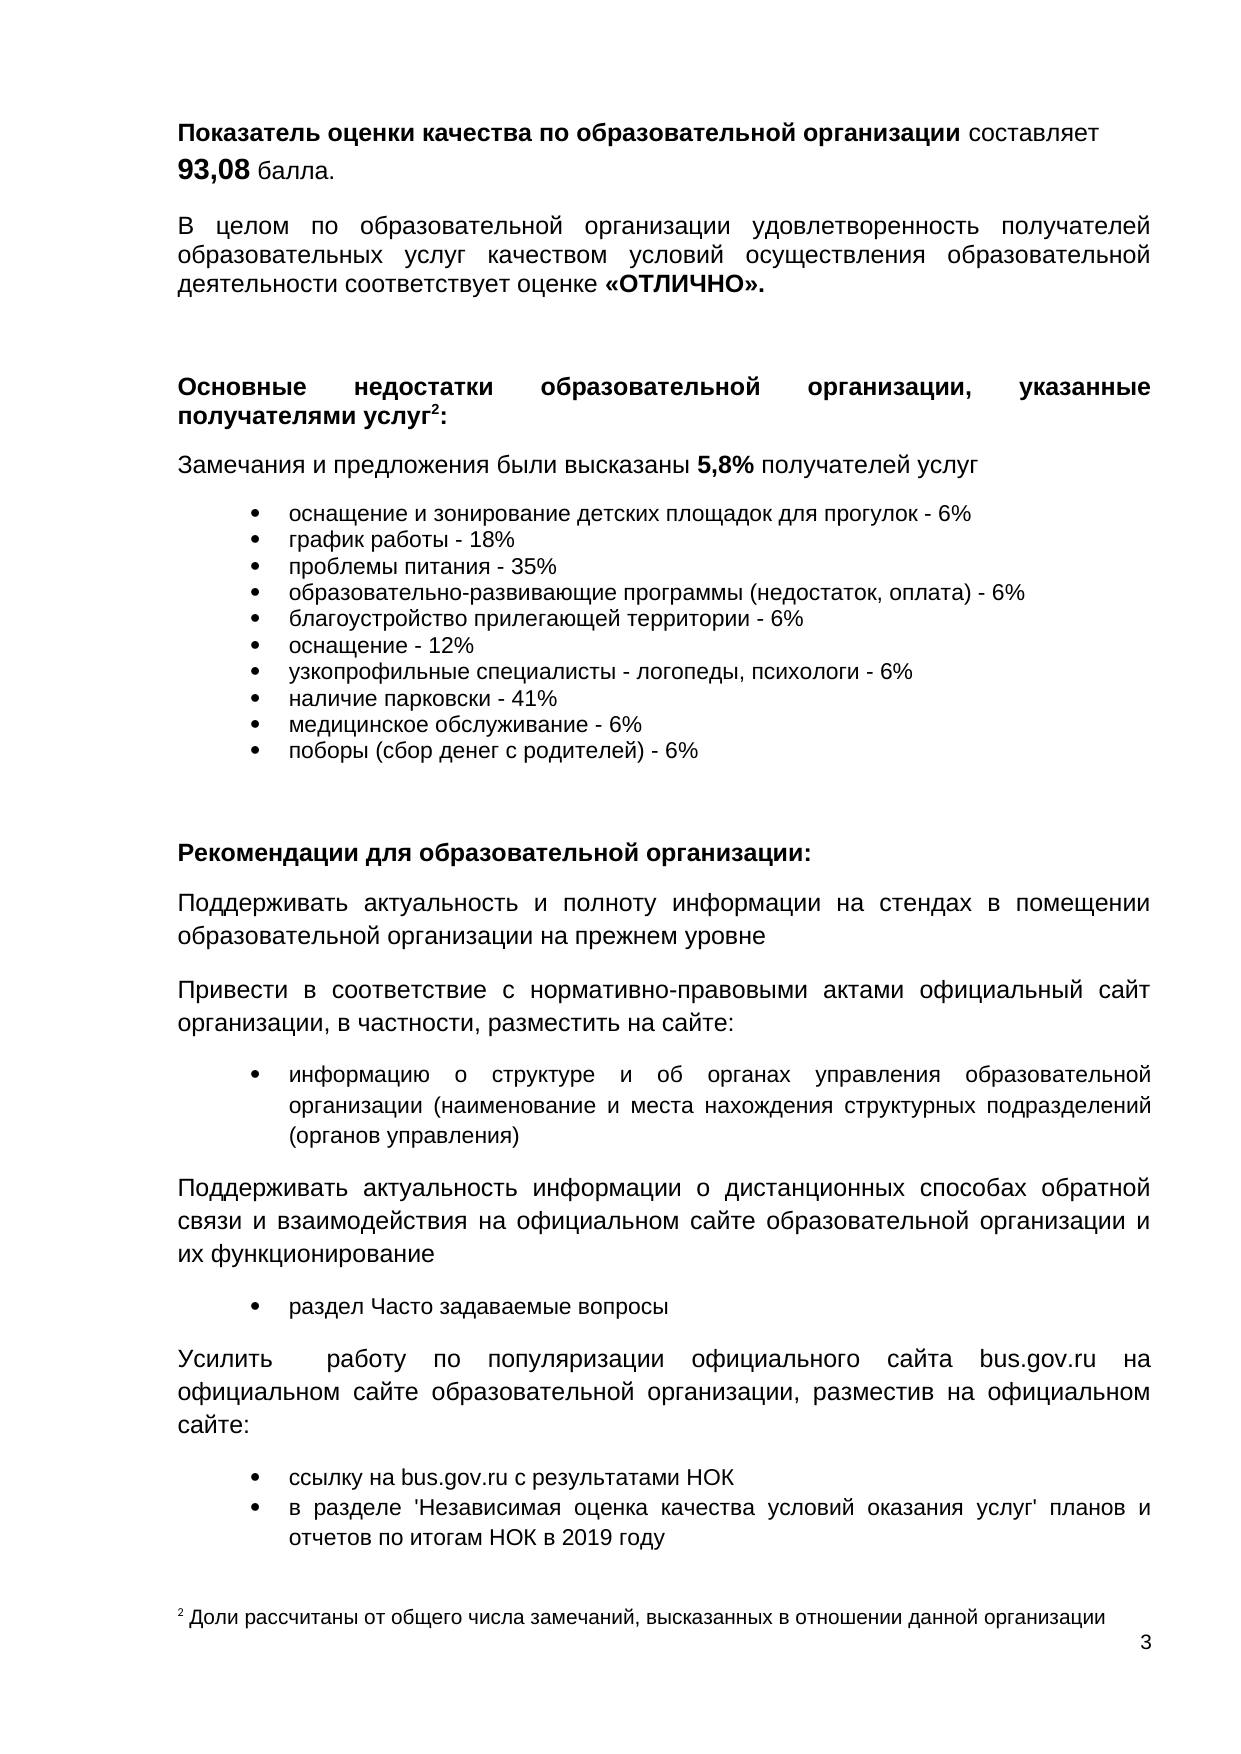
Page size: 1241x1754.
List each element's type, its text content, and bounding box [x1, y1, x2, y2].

list узкопрофильные специалисты - логопеды, психологи - 6% [251, 658, 1152, 684]
text Поддерживать актуальность информации о дистанционных способах обратной связи и взаимодействия на официальном сайте образовательной организации и их функционирование [177, 1173, 1152, 1268]
list благоустройство прилегающей территории - 6% [251, 605, 1152, 632]
list наличие парковски - 41% [251, 684, 1152, 711]
list график работы - 18% [251, 526, 1152, 553]
text Поддерживать актуальность и полноту информации на стендах в помещении образовательной организации на прежнем уровне [177, 888, 1152, 949]
list поборы (сбор денег с родителей) - 6% [251, 737, 1152, 763]
list оснащение - 12% [251, 632, 1152, 658]
text Рекомендации для образовательной организации: [177, 838, 1152, 867]
list раздел Часто задаваемые вопросы [251, 1293, 1152, 1319]
text Основные недостатки образовательной организации, указанные получателями услуг: [177, 372, 1152, 429]
list оснащение и зонирование детских площадок для прогулок - 6% [251, 500, 1152, 526]
text Усилить работу по популяризации официального сайта bus.gov.ru на официальном сайте образовательной организации, разместив на официальном сайте: [177, 1344, 1152, 1439]
list медицинское обслуживание - 6% [251, 711, 1152, 737]
text Замечания и предложения были высказаны 5,8% получателей услуг [177, 450, 1152, 479]
list образовательно-развивающие программы (недостаток, оплата) - 6% [251, 579, 1152, 605]
list ссылку на bus.gov.ru с результатами НОК [251, 1464, 1152, 1490]
text Показатель оценки качества по образовательной организации составляет 93,08 балла. [177, 118, 1152, 185]
list в разделе 'Независимая оценка качества условий оказания услуг' планов и отчетов по итогам НОК в 2019 году [251, 1494, 1152, 1551]
text В целом по образовательной организации удовлетворенность получателей образовательных услуг качеством условий осуществления образовательной деятельности соответствует оценке «ОТЛИЧНО». [177, 211, 1152, 297]
text Привести в соответствие с нормативно-правовыми актами официальный сайт организации, в частности, разместить на сайте: [177, 974, 1152, 1036]
list проблемы питания - 35% [251, 553, 1152, 579]
list информацию о структуре и об органах управления образовательной организации (наименование и места нахождения структурных подразделений (органов управления) [251, 1061, 1152, 1148]
